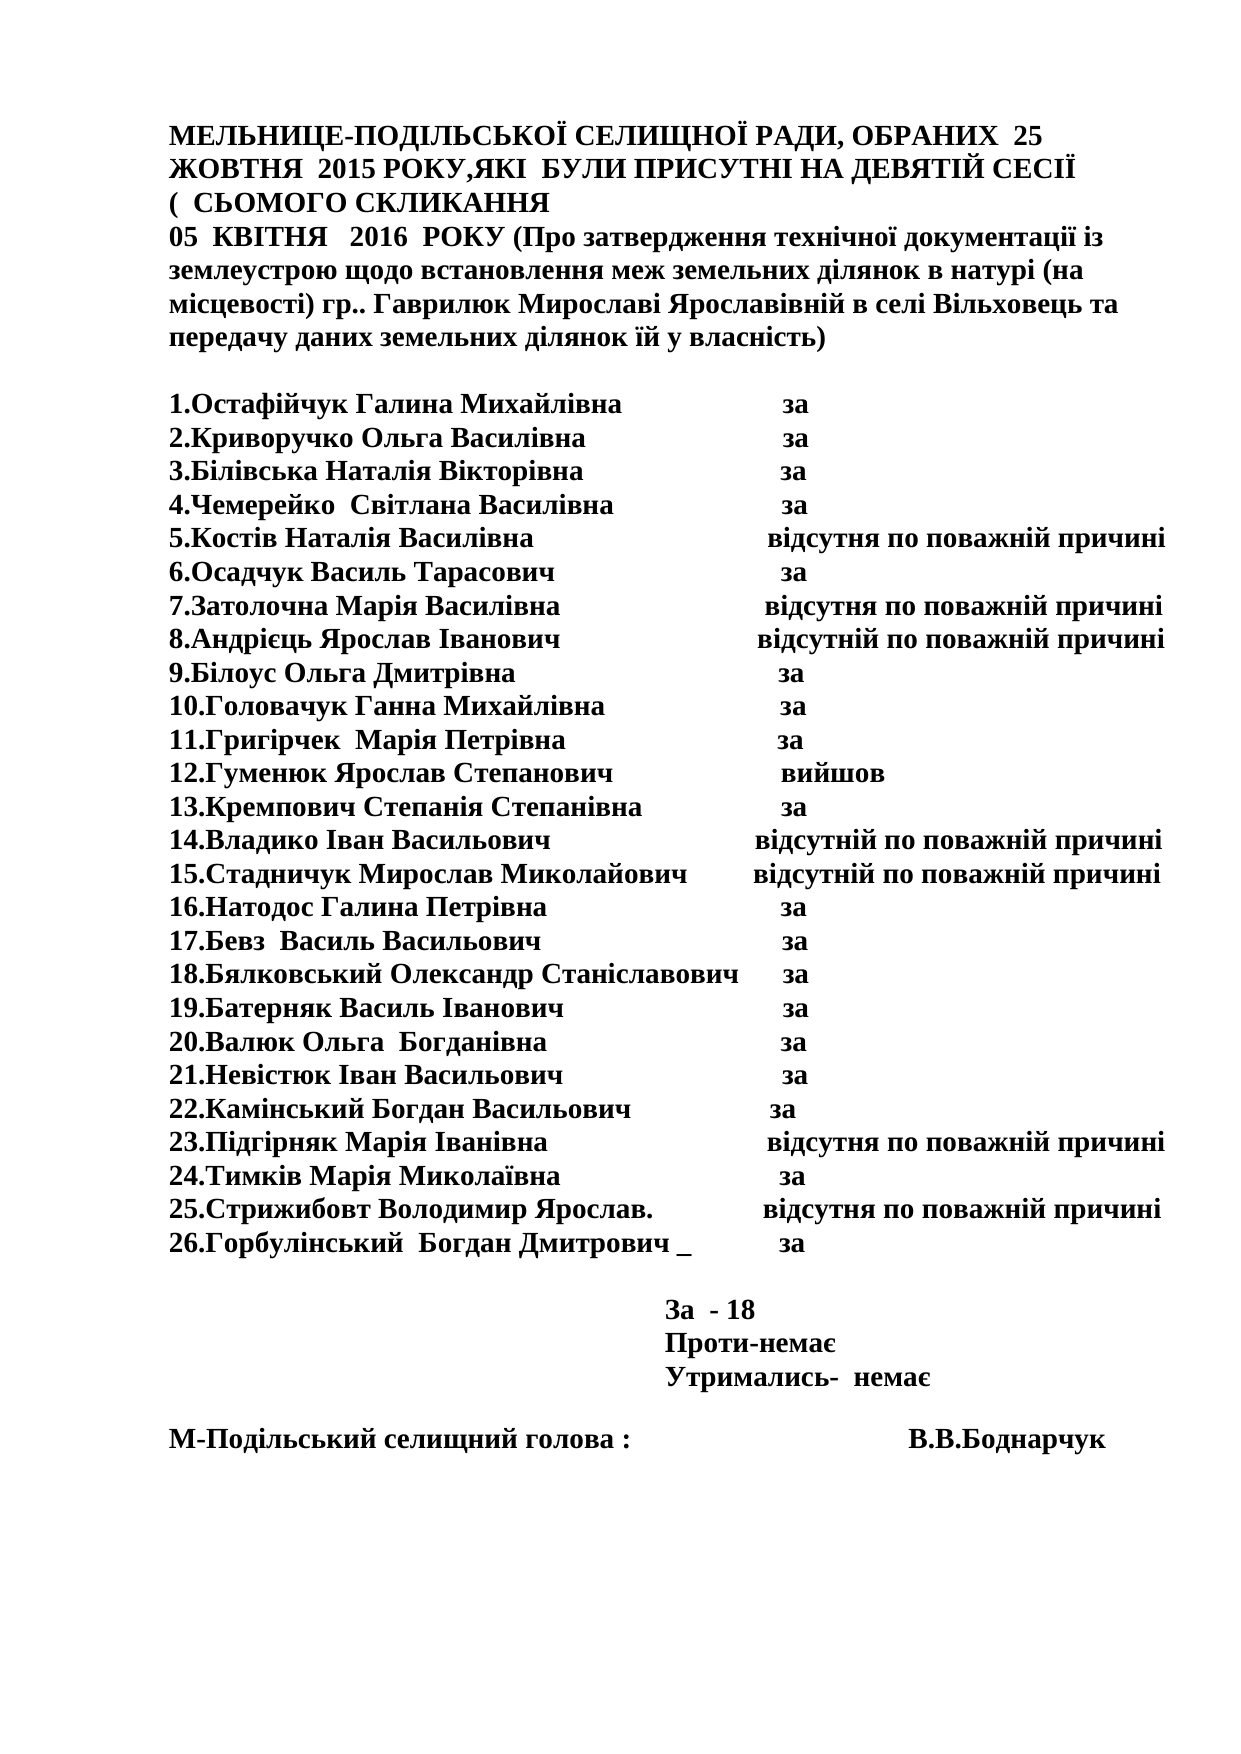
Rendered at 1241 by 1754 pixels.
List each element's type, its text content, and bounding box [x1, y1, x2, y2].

text 5.Костів Наталія Василівна відсутня по поважній причині [169, 521, 1181, 554]
text 18.Бялковський Олександр Станіславович за [169, 957, 1181, 990]
text 11.Григірчек Марія Петрівна за [169, 722, 1181, 755]
text 2.Криворучко Ольга Василівна за [169, 420, 1181, 453]
text 16.Натодос Галина Петрівна за [169, 889, 1181, 923]
text 24.Тимків Марія Миколаївна за [169, 1158, 1181, 1191]
text 25.Стрижибовт Володимир Ярослав. відсутня по поважній причині [169, 1191, 1181, 1225]
text 9.Білоус Ольга Дмитрівна за [169, 655, 1181, 688]
text 13.Кремпович Степанія Степанівна за [169, 789, 1181, 822]
text МЕЛЬНИЦЕ-ПОДІЛЬСЬКОЇ СЕЛИЩНОЇ РАДИ, ОБРАНИХ 25 ЖОВТНЯ 2015 РОКУ,ЯКІ БУЛИ ПРИСУТНІ НА ДЕВЯТІЙ СЕСІЇ ( СЬОМОГО СКЛИКАННЯ [169, 118, 1181, 219]
text Проти-немає [169, 1326, 1181, 1359]
text 21.Невістюк Іван Васильович за [169, 1057, 1181, 1091]
text 17.Бевз Василь Васильович за [169, 923, 1181, 957]
text 10.Головачук Ганна Михайлівна за [169, 688, 1181, 722]
text 19.Батерняк Василь Іванович за [169, 990, 1181, 1024]
text 05 КВІТНЯ 2016 РОКУ (Про затвердження технічної документації із землеустрою щодо встановлення меж земельних ділянок в натурі (на місцевості) гр.. Гаврилюк Мирославі Ярославівній в селі Вільховець та передачу даних земельних ділянок їй у власність) [169, 219, 1181, 353]
text 15.Стадничук Мирослав Миколайович відсутній по поважній причині [169, 856, 1181, 889]
text 20.Валюк Ольга Богданівна за [169, 1024, 1181, 1057]
text 3.Білівська Наталія Вікторівна за [169, 453, 1181, 487]
text 26.Горбулінський Богдан Дмитрович _ за [169, 1225, 1181, 1258]
text 8.Андрієць Ярослав Іванович відсутній по поважній причині [169, 621, 1181, 655]
text Утримались- немає [169, 1359, 1181, 1393]
text 23.Підгірняк Марія Іванівна відсутня по поважній причині [169, 1124, 1181, 1158]
text М-Подільський селищний голова : В.В.Боднарчук [169, 1421, 1181, 1455]
text 4.Чемерейко Світлана Василівна за [169, 487, 1181, 521]
text 7.Затолочна Марія Василівна відсутня по поважній причині [169, 588, 1181, 621]
text 12.Гуменюк Ярослав Степанович вийшов [169, 755, 1181, 789]
text 1.Остафійчук Галина Михайлівна за [169, 386, 1181, 420]
text 14.Владико Іван Васильович відсутній по поважній причині [169, 822, 1181, 856]
text 22.Камінський Богдан Васильович за [169, 1091, 1181, 1124]
text 6.Осадчук Василь Тарасович за [169, 554, 1181, 588]
text За - 18 [169, 1292, 1181, 1326]
